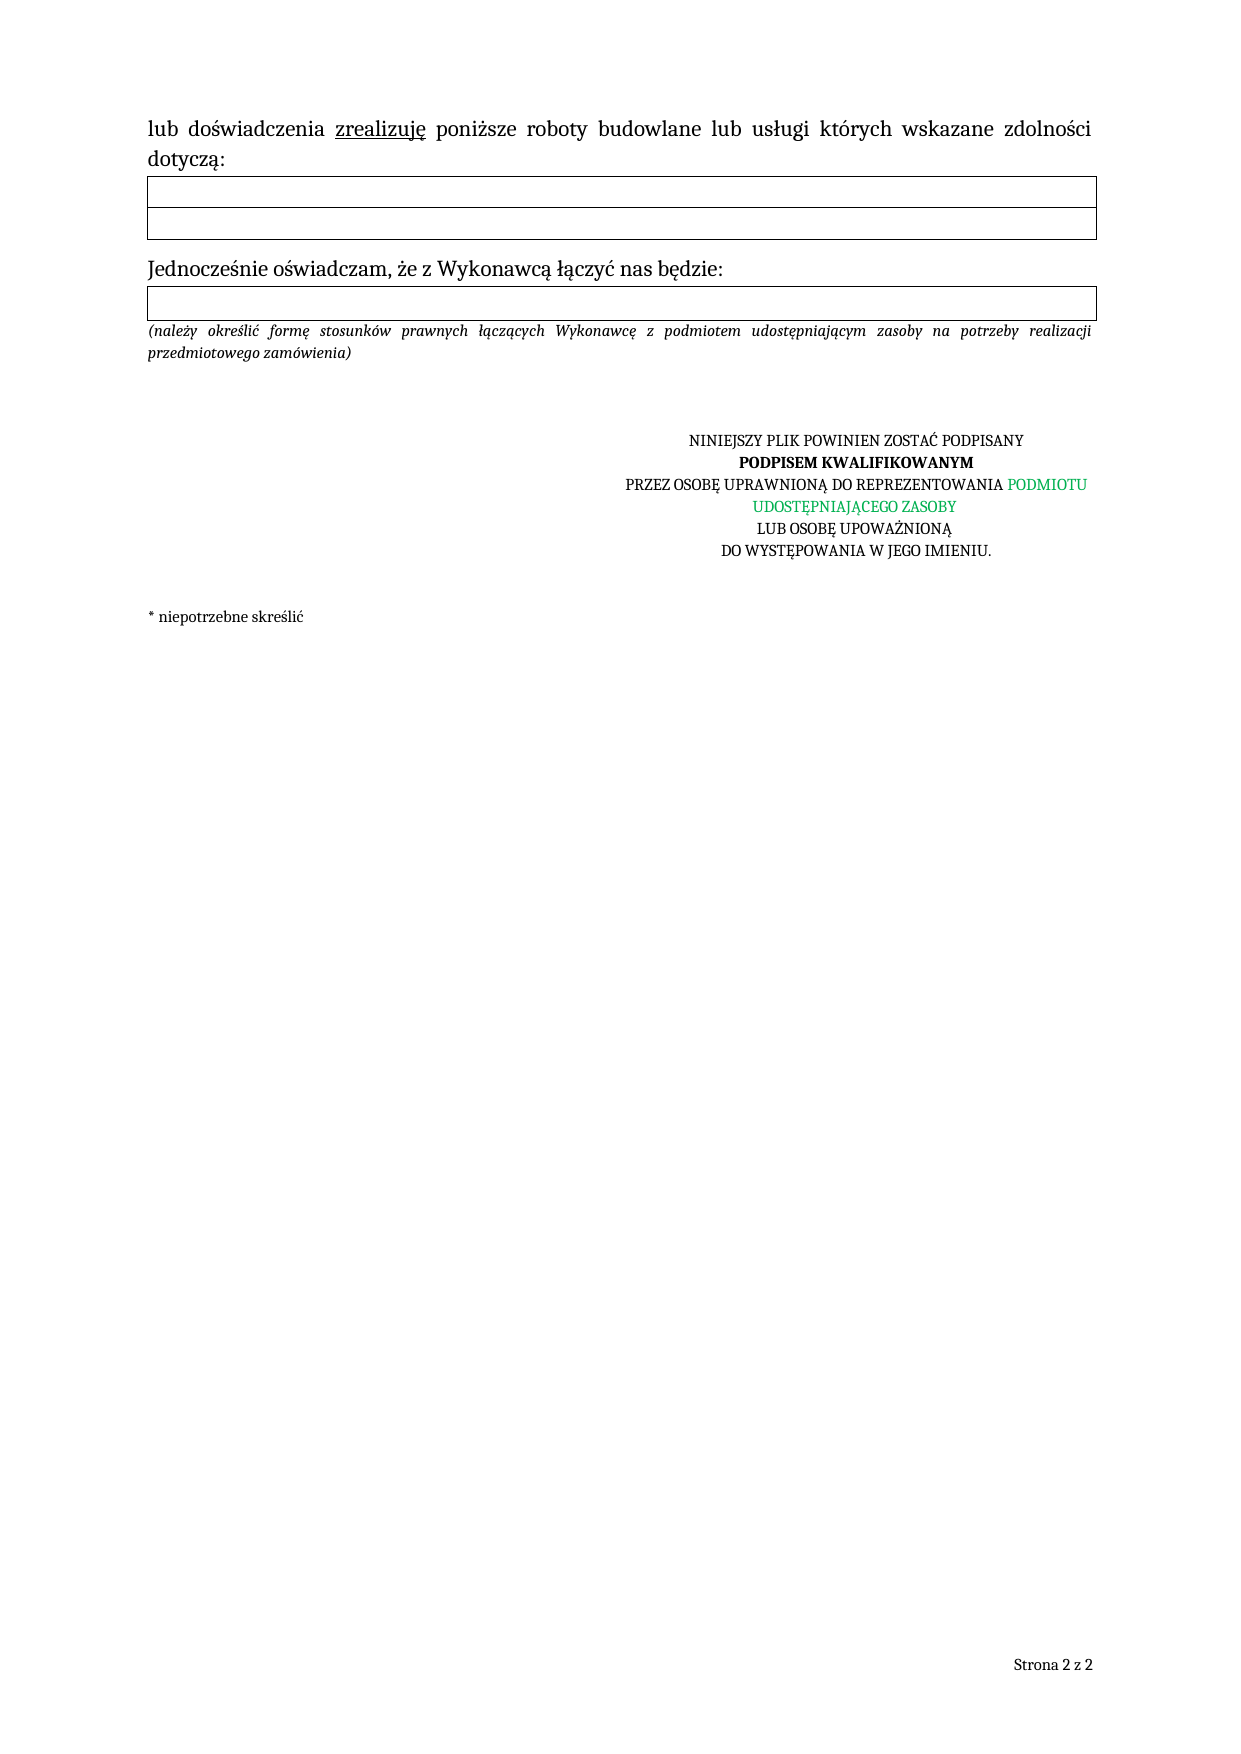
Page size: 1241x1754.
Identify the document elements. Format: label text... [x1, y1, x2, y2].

text PODPISEM KWALIFIKOWANYM [620, 453, 1093, 472]
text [148, 116, 1093, 172]
text (należy określić formę stosunków prawnych łączących Wykonawcę z podmiotem udostępniającym zasoby na potrzeby realizacji przedmiotowego zamówienia) [148, 321, 1093, 362]
table_cell [148, 208, 1096, 238]
text PRZEZ OSOBĘ UPRAWNIONĄ DO REPREZENTOWANIA PODMIOTU UDOSTĘPNIAJĄCEGO ZASOBY LUB OSOBĘ UPOWAŻNIONĄ DO WYSTĘPOWANIA W JEGO IMIENIU. [620, 475, 1093, 560]
table_header [148, 177, 1096, 207]
text Jednocześnie oświadczam, że z Wykonawcą łączyć nas będzie: [148, 256, 1093, 282]
table_header [148, 287, 1096, 320]
text NINIEJSZY PLIK POWINIEN ZOSTAĆ PODPISANY [620, 431, 1093, 451]
text * niepotrzebne skreślić [148, 607, 1093, 626]
